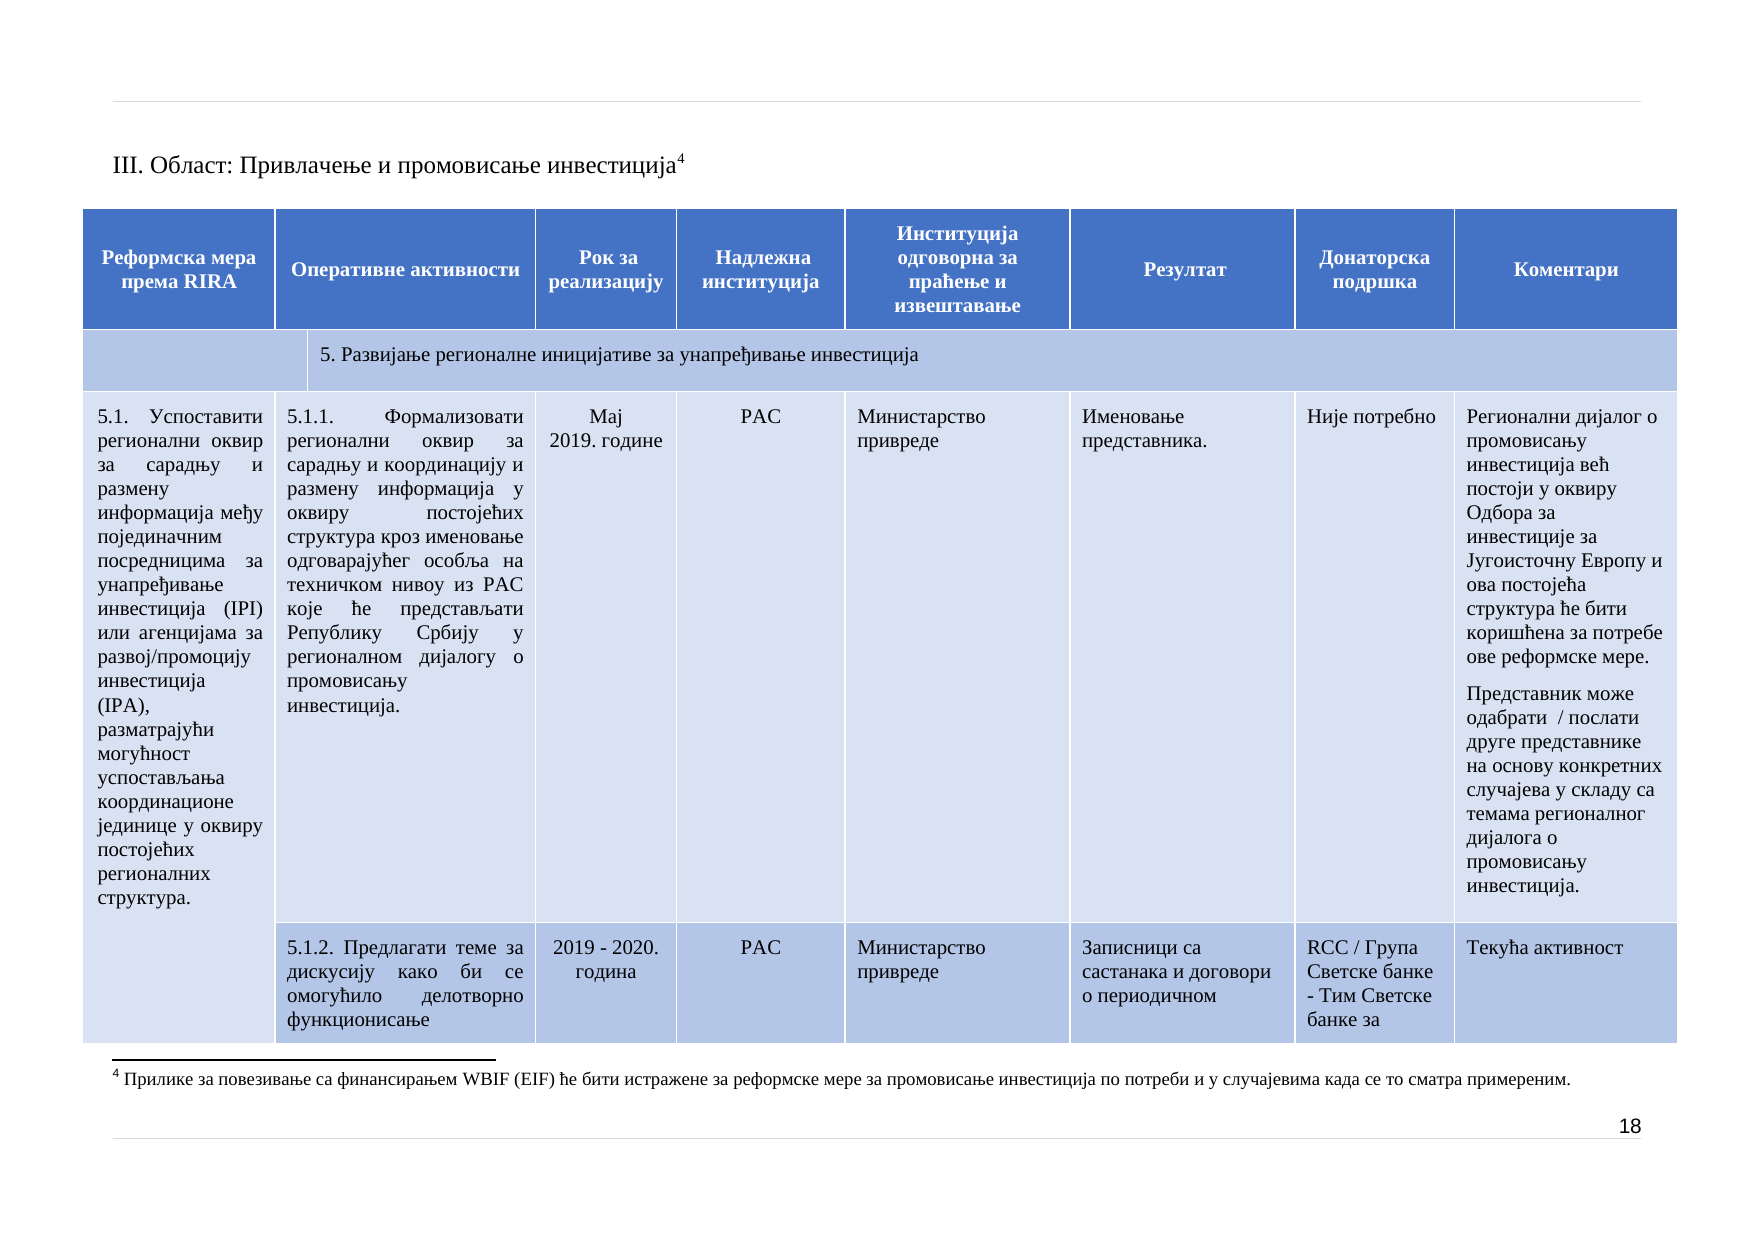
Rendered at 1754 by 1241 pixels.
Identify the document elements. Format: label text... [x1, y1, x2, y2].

table_cell РАС [677, 392, 844, 922]
table_cell 5.1.1. Формализовати регионални оквир за сарадњу и координацију и размену информација у оквиру постојећих структура кроз именовање одговарајућег особља на техничком нивоу из РАС које ће представљати Републику Србију у регионалном дијалогу о промовисању инвестиција. [276, 392, 535, 922]
table_cell Текућа активност [1455, 923, 1677, 1043]
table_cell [276, 923, 535, 1043]
table_cell 2019 - 2020. година [536, 923, 676, 1043]
text III. Област: Привлачење и промовисање инвестиција [112, 150, 1641, 179]
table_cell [1296, 923, 1454, 1043]
table_header Рок за реализацију [536, 209, 676, 329]
table_cell [83, 330, 307, 391]
table_header Оперативне активности [276, 209, 535, 329]
table_cell Именовање представника. [1071, 392, 1294, 922]
table_cell Мај 2019. године [536, 392, 676, 922]
table_header Резултат [1071, 209, 1294, 329]
table_header Донаторска подршка [1296, 209, 1454, 329]
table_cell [846, 923, 1069, 1043]
table_cell Министарство привреде [846, 392, 1069, 922]
table_header Коментари [1455, 209, 1677, 329]
table_cell РАС [677, 923, 844, 1043]
table_header Институција одговорна за праћење и извештавање [846, 209, 1069, 329]
table_header Надлежна институција [677, 209, 844, 329]
table_header Реформска мера према RIRA [83, 209, 274, 329]
table_cell Регионални дијалог о промовисању инвестиција већ постоји у оквиру Одбора за инвестиције за Југоисточну Европу и ова постојећа структура ће бити коришћена за потребе ове реформске мере. Представник може одабрати / послати друге представнике на основу конкретних случајева у складу са темама регионалног дијалога о промовисању инвестиција. [1455, 392, 1677, 922]
table_cell 5.1. Успоставити регионални оквир за сарадњу и размену информација међу појединачним посредницима за унапређивање инвестиција (IPI) или агенцијама за развој/промоцију инвестиција (IPA), разматрајући могућност успостављања координационе јединице у оквиру постојећих регионалних структура. [83, 392, 274, 1043]
table_cell 5. Развијање регионалне иницијативе за унапређивање инвестиција [308, 330, 1677, 391]
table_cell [1071, 923, 1294, 1043]
table_cell Није потребно [1296, 392, 1454, 922]
